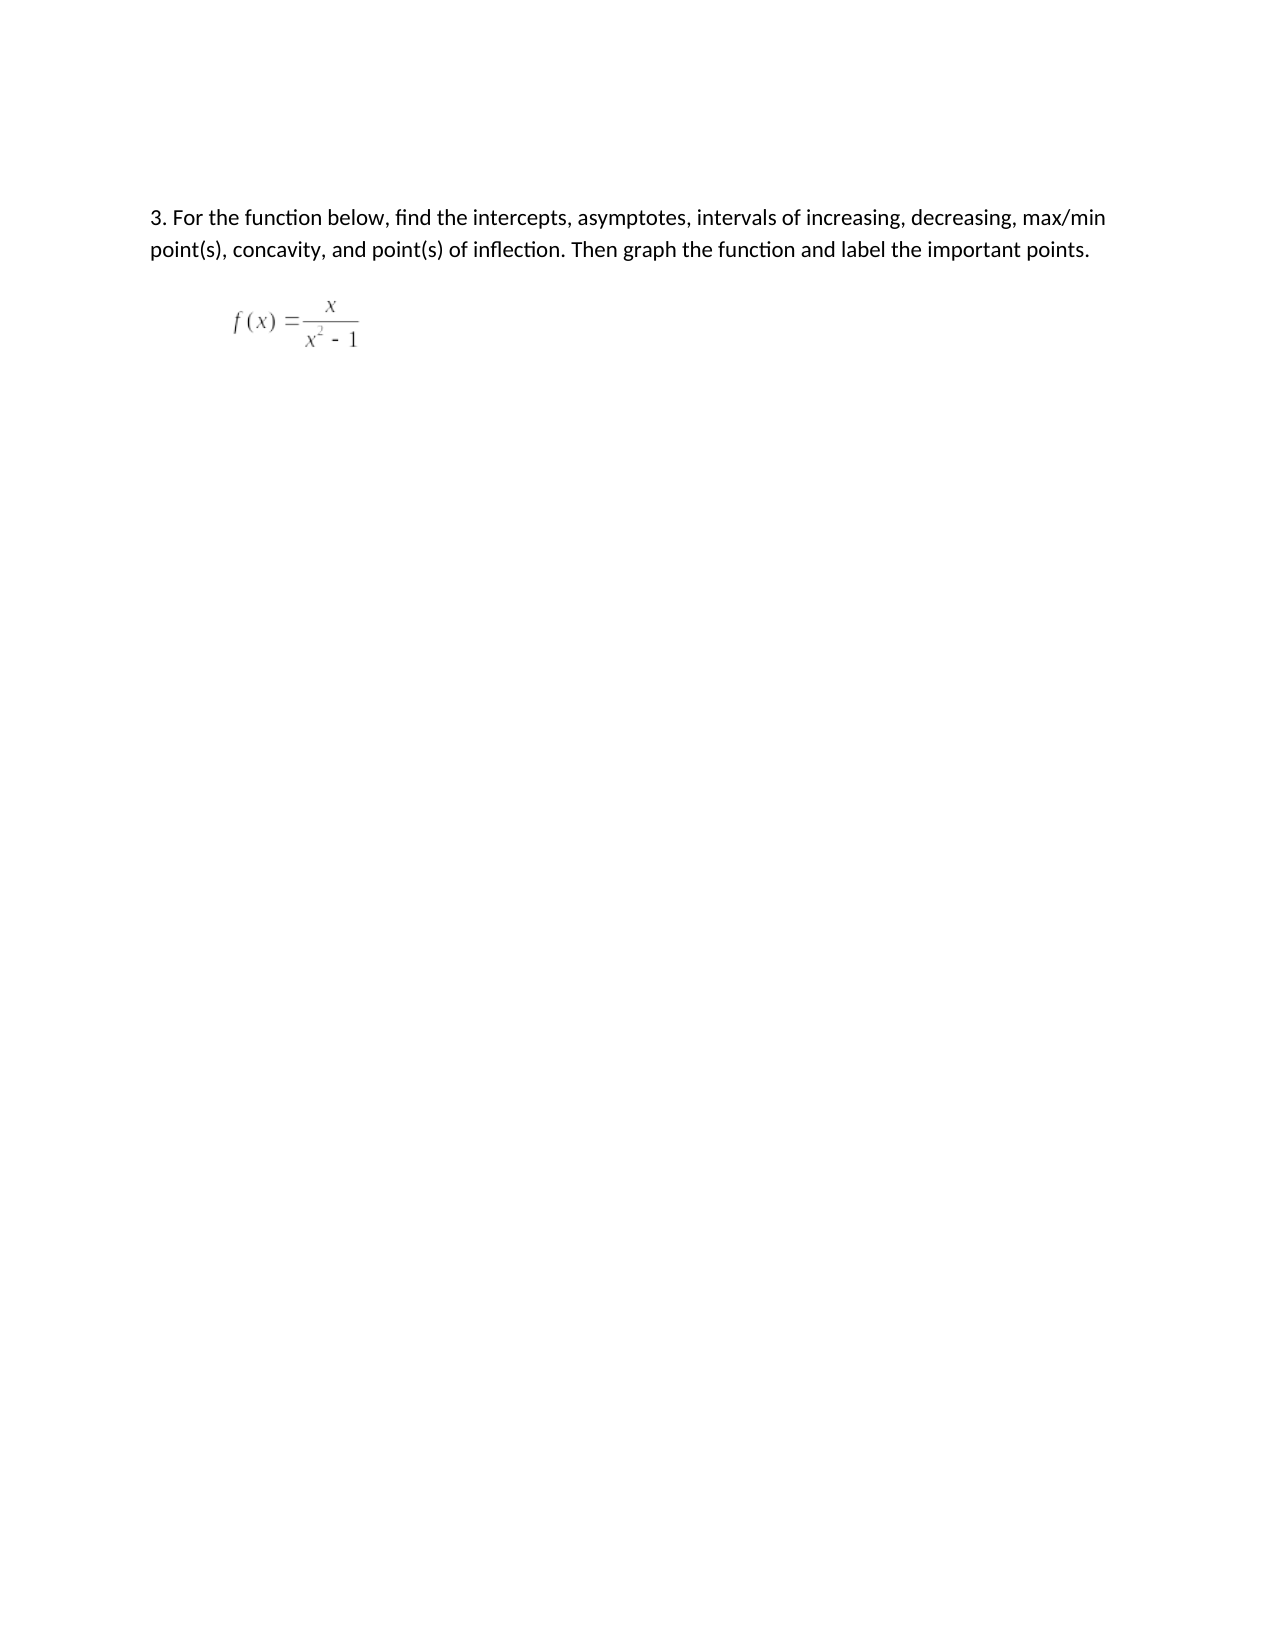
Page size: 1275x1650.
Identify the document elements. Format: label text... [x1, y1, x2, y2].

text 3. For the function below, find the intercepts, asymptotes, intervals of increasing, decreasing, max/min point(s), concavity, and point(s) of inflection. Then graph the function and label the important points. [150, 203, 1125, 263]
